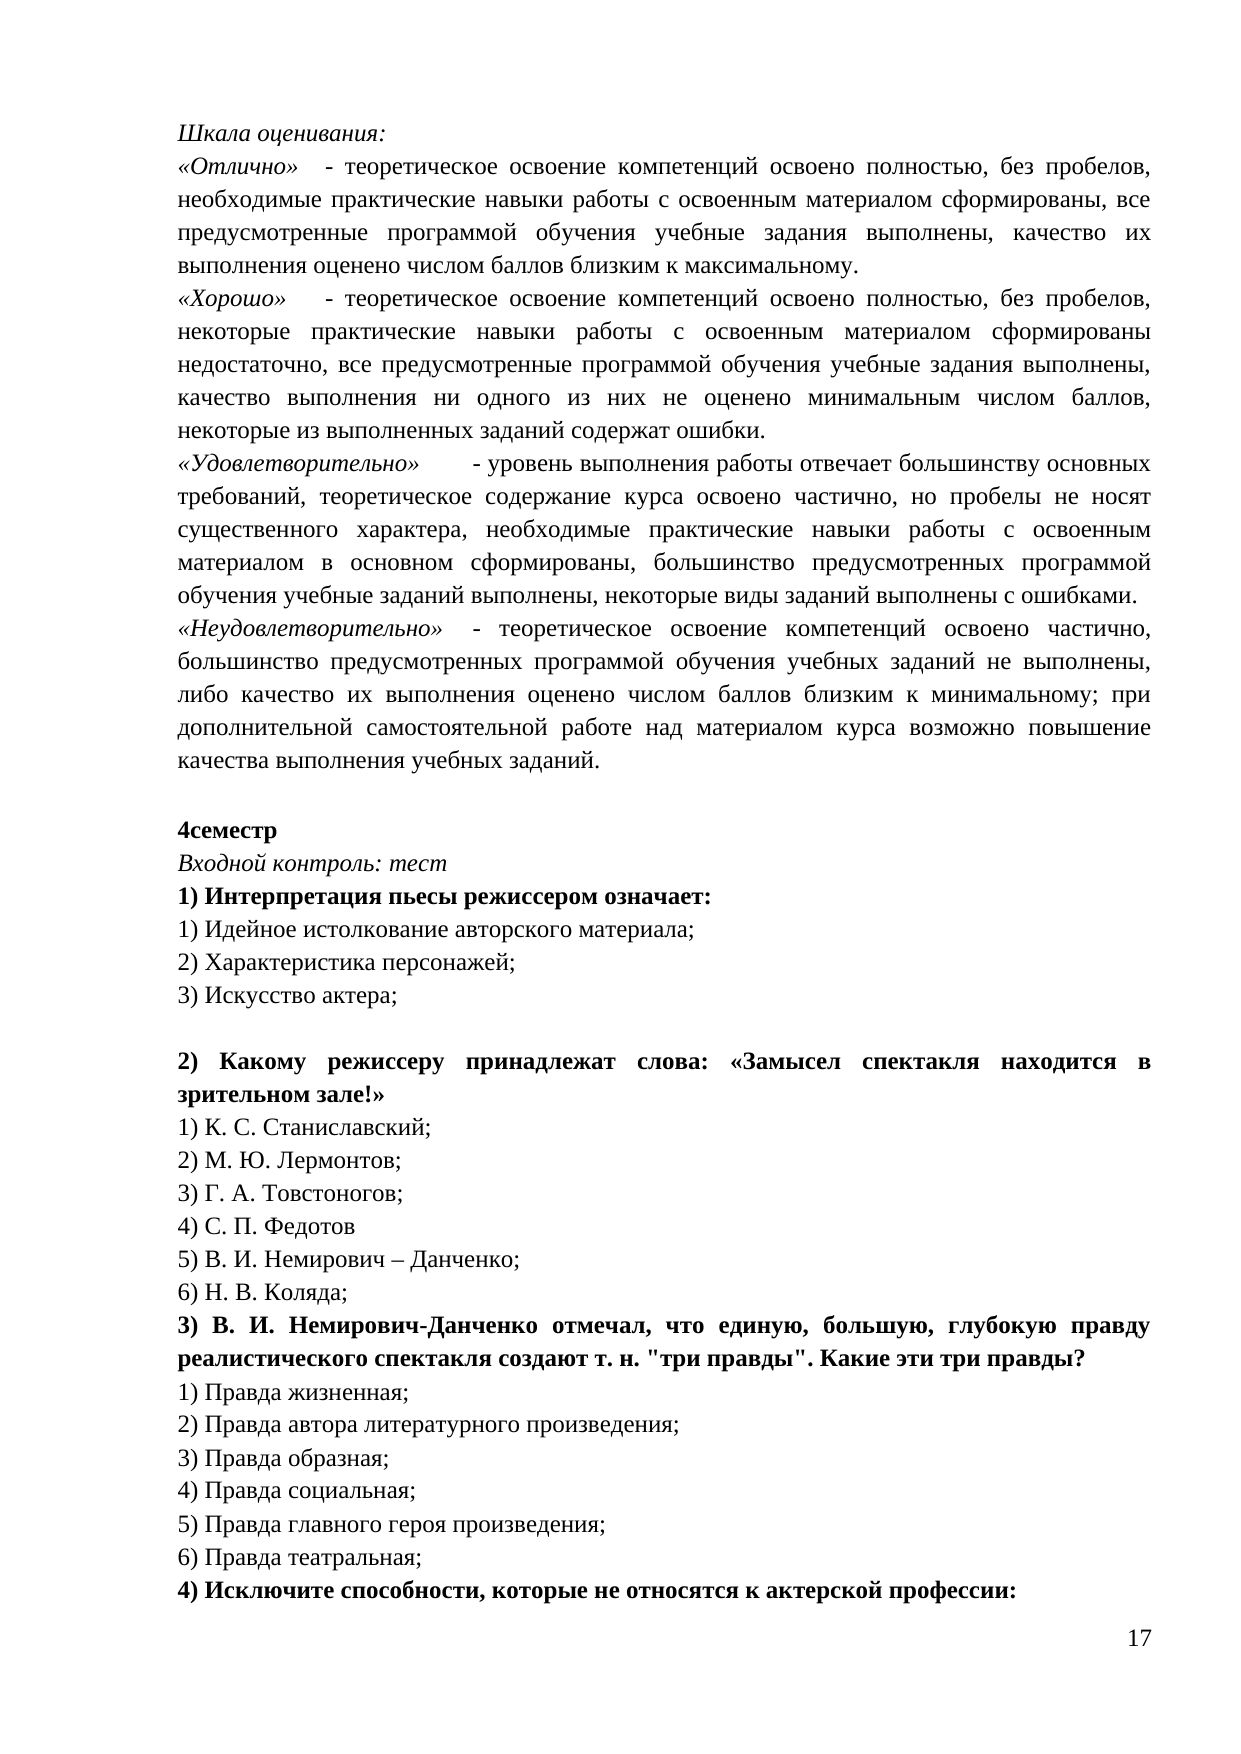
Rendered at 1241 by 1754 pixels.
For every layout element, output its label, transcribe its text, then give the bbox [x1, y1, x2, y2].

text Входной контроль: тест [177, 848, 1152, 877]
text 2) М. Ю. Лермонтов; [177, 1145, 1152, 1174]
text «Хорошо» - теоретическое освоение компетенций освоено полностью, без пробелов, некоторые практические навыки работы с освоенным материалом сформированы недостаточно, все предусмотренные программой обучения учебные задания выполнены, качество выполнения ни одного из них не оценено минимальным числом баллов, некоторые из выполненных заданий содержат ошибки. [177, 283, 1152, 444]
text «Неудовлетворительно» - теоретическое освоение компетенций освоено частично, большинство предусмотренных программой обучения учебных заданий не выполнены, либо качество их выполнения оценено числом баллов близким к минимальному; при дополнительной самостоятельной работе над материалом курса возможно повышение качества выполнения учебных заданий. [177, 613, 1152, 774]
text «Отлично» - теоретическое освоение компетенций освоено полностью, без пробелов, необходимые практические навыки работы с освоенным материалом сформированы, все предусмотренные программой обучения учебные задания выполнены, качество их выполнения оценено числом баллов близким к максимальному. [177, 151, 1152, 279]
text 3) Правда образная; [177, 1443, 1152, 1471]
text 5) Правда главного героя произведения; [177, 1509, 1152, 1537]
text «Удовлетворительно» - уровень выполнения работы отвечает большинству основных требований, теоретическое содержание курса освоено частично, но пробелы не носят существенного характера, необходимые практические навыки работы с освоенным материалом в основном сформированы, большинство предусмотренных программой обучения учебные заданий выполнены, некоторые виды заданий выполнены с ошибками. [177, 448, 1152, 609]
text 1) Идейное истолкование авторского материала; [177, 914, 1152, 943]
text 6) Правда театральная; [177, 1542, 1152, 1570]
text 4) Правда социальная; [177, 1476, 1152, 1504]
text 2) Характеристика персонажей; [177, 947, 1152, 976]
text 3) В. И. Немирович-Данченко отмечал, что единую, большую, глубокую правду реалистического спектакля создают т. н. "три правды". Какие эти три правды? [177, 1311, 1152, 1372]
text 2) Какому режиссеру принадлежат слова: «Замысел спектакля находится в зрительном зале!» [177, 1046, 1152, 1108]
text 1) Правда жизненная; [177, 1377, 1152, 1405]
text 2) Правда автора литературного произведения; [177, 1409, 1152, 1438]
text 6) Н. В. Коляда; [177, 1277, 1152, 1306]
text 3) Г. А. Товстоногов; [177, 1178, 1152, 1207]
text 1) К. С. Станиславский; [177, 1112, 1152, 1141]
text 3) Искусство актера; [177, 980, 1152, 1009]
text 4) С. П. Федотов [177, 1211, 1152, 1240]
text 4семестр [177, 778, 1152, 844]
text 4) Исключите способности, которые не относятся к актерской профессии: [177, 1575, 1152, 1603]
text Шкала оценивания: [177, 118, 1152, 147]
text 5) В. И. Немирович – Данченко; [177, 1244, 1152, 1273]
text 1) Интерпретация пьесы режиссером означает: [177, 881, 1152, 910]
